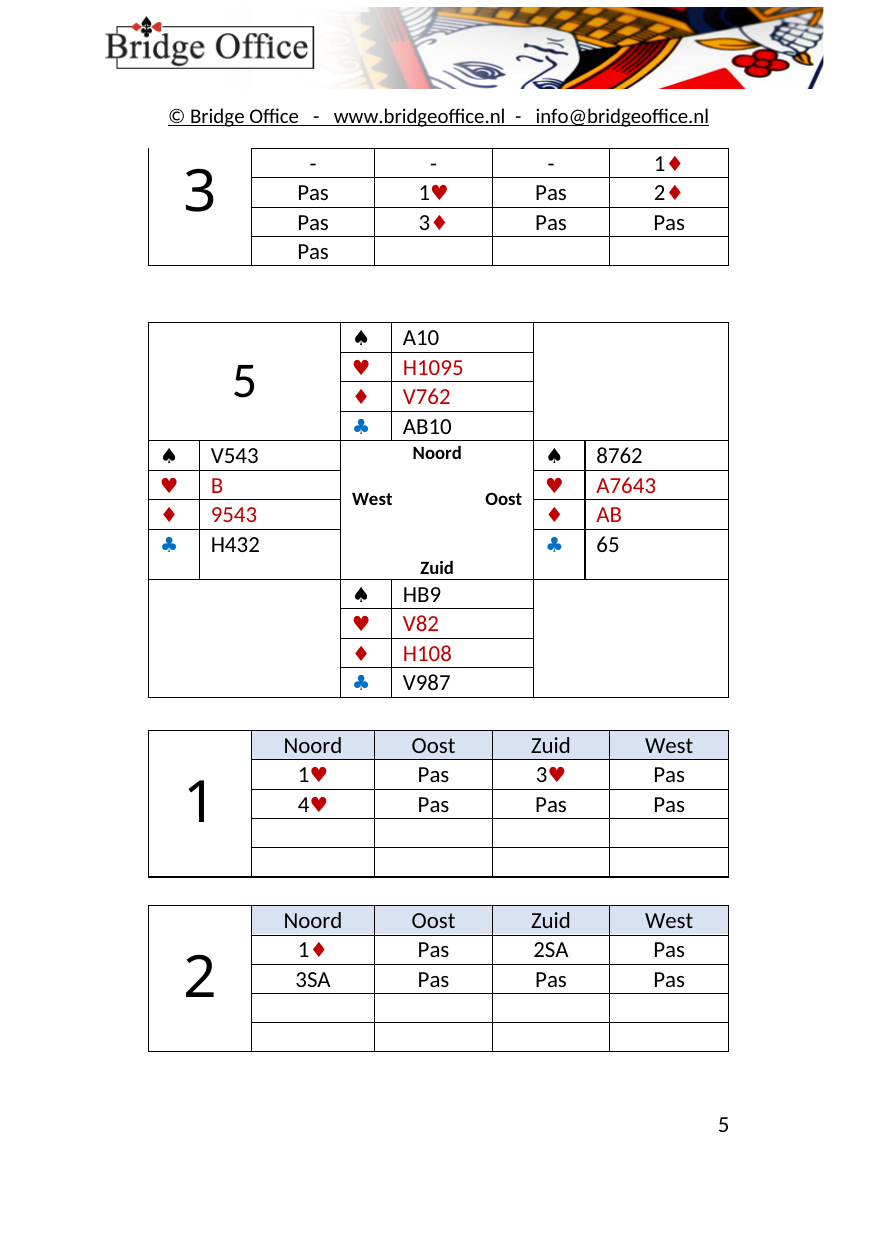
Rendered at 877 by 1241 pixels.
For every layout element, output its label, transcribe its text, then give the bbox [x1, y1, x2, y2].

table_cell 3 [149, 148, 251, 236]
table_cell [493, 819, 609, 847]
table_header [534, 323, 728, 440]
table_cell [252, 1023, 374, 1051]
table_cell [610, 1023, 728, 1051]
table_cell Pas [375, 760, 492, 789]
table_cell [610, 848, 728, 876]
table_cell Pas [493, 208, 609, 236]
table_header West [610, 731, 728, 759]
table_cell Pas [375, 790, 492, 818]
table_cell [534, 500, 584, 529]
table_cell Pas [610, 790, 728, 818]
table_cell [341, 382, 391, 411]
table_cell [341, 580, 391, 608]
table_cell AB [586, 500, 728, 529]
table_cell [534, 441, 584, 470]
table_cell [493, 994, 609, 1022]
table_cell [341, 639, 391, 667]
table_cell [149, 1022, 251, 1051]
table_cell V762 [392, 382, 533, 411]
table_cell 8762 [586, 441, 728, 470]
table_cell Pas [375, 965, 492, 993]
table_cell [610, 237, 728, 265]
table_cell [610, 819, 728, 847]
table_cell [149, 500, 199, 529]
table_cell [493, 237, 609, 265]
table_cell B [200, 471, 340, 499]
table_header [341, 323, 391, 352]
table_cell [375, 819, 492, 847]
table_cell [252, 819, 374, 847]
table_cell 65 [586, 530, 728, 579]
table_header 5 [149, 323, 340, 440]
table_cell Pas [610, 760, 728, 789]
table_cell H108 [392, 639, 533, 667]
table_cell Pas [252, 237, 374, 265]
table_cell 1♦ [252, 936, 374, 964]
table_cell 1 [149, 759, 251, 847]
table_cell 2SA [493, 936, 609, 964]
table_cell [149, 530, 199, 579]
table_cell [341, 609, 391, 638]
table_header West [610, 906, 728, 934]
table_header [149, 906, 251, 934]
table_cell [375, 237, 492, 265]
table_header Zuid [493, 731, 609, 759]
table_cell 2 [149, 935, 251, 1022]
table_cell HB9 [392, 580, 533, 608]
table_cell Pas [610, 965, 728, 993]
table_cell [341, 668, 391, 697]
table_cell 3SA [252, 965, 374, 993]
table_cell [534, 530, 584, 579]
table_cell 9543 [200, 500, 340, 529]
table_cell Pas [252, 178, 374, 207]
table_cell [341, 353, 391, 381]
table_cell V543 [200, 441, 340, 470]
table_cell AB10 [392, 412, 533, 440]
table_cell - [375, 149, 492, 177]
table_header [149, 731, 251, 759]
table_header Oost [375, 731, 492, 759]
table_cell 1♥ [252, 760, 374, 789]
table_cell [534, 471, 584, 499]
table_cell H1095 [392, 353, 533, 381]
table_cell V82 [392, 609, 533, 638]
table_cell - [493, 149, 609, 177]
table_cell H432 [200, 530, 340, 579]
table_cell 2♦ [610, 178, 728, 207]
table_cell A7643 [586, 471, 728, 499]
table_cell [149, 236, 251, 265]
table_cell [493, 1023, 609, 1051]
table_cell [252, 848, 374, 876]
picture [78, 7, 824, 89]
table_cell - [252, 149, 374, 177]
table_cell Pas [493, 965, 609, 993]
table_cell 1♦ [610, 149, 728, 177]
table_header Zuid [493, 906, 609, 934]
table_cell Pas [252, 208, 374, 236]
table_cell [149, 471, 199, 499]
table_header Noord [252, 731, 374, 759]
table_cell Pas [375, 936, 492, 964]
table_cell [149, 441, 199, 470]
table_cell [375, 848, 492, 876]
table_cell Noord West Oost Zuid [341, 441, 533, 579]
table_cell 3♦ [375, 208, 492, 236]
table_cell [534, 580, 728, 697]
table_cell [375, 1023, 492, 1051]
table_cell [149, 847, 251, 876]
table_header Noord [252, 906, 374, 934]
table_cell V987 [392, 668, 533, 697]
table_cell [493, 848, 609, 876]
table_cell [149, 580, 340, 697]
table_cell 4♥ [252, 790, 374, 818]
table_cell Pas [493, 178, 609, 207]
table_cell Pas [610, 208, 728, 236]
table_cell Pas [493, 790, 609, 818]
table_cell Pas [610, 936, 728, 964]
table_header A10 [392, 323, 533, 352]
table_cell [610, 994, 728, 1022]
table_cell [341, 412, 391, 440]
table_cell 1♥ [375, 178, 492, 207]
table_header Oost [375, 906, 492, 934]
table_cell 3♥ [493, 760, 609, 789]
table_cell [252, 994, 374, 1022]
table_cell [375, 994, 492, 1022]
